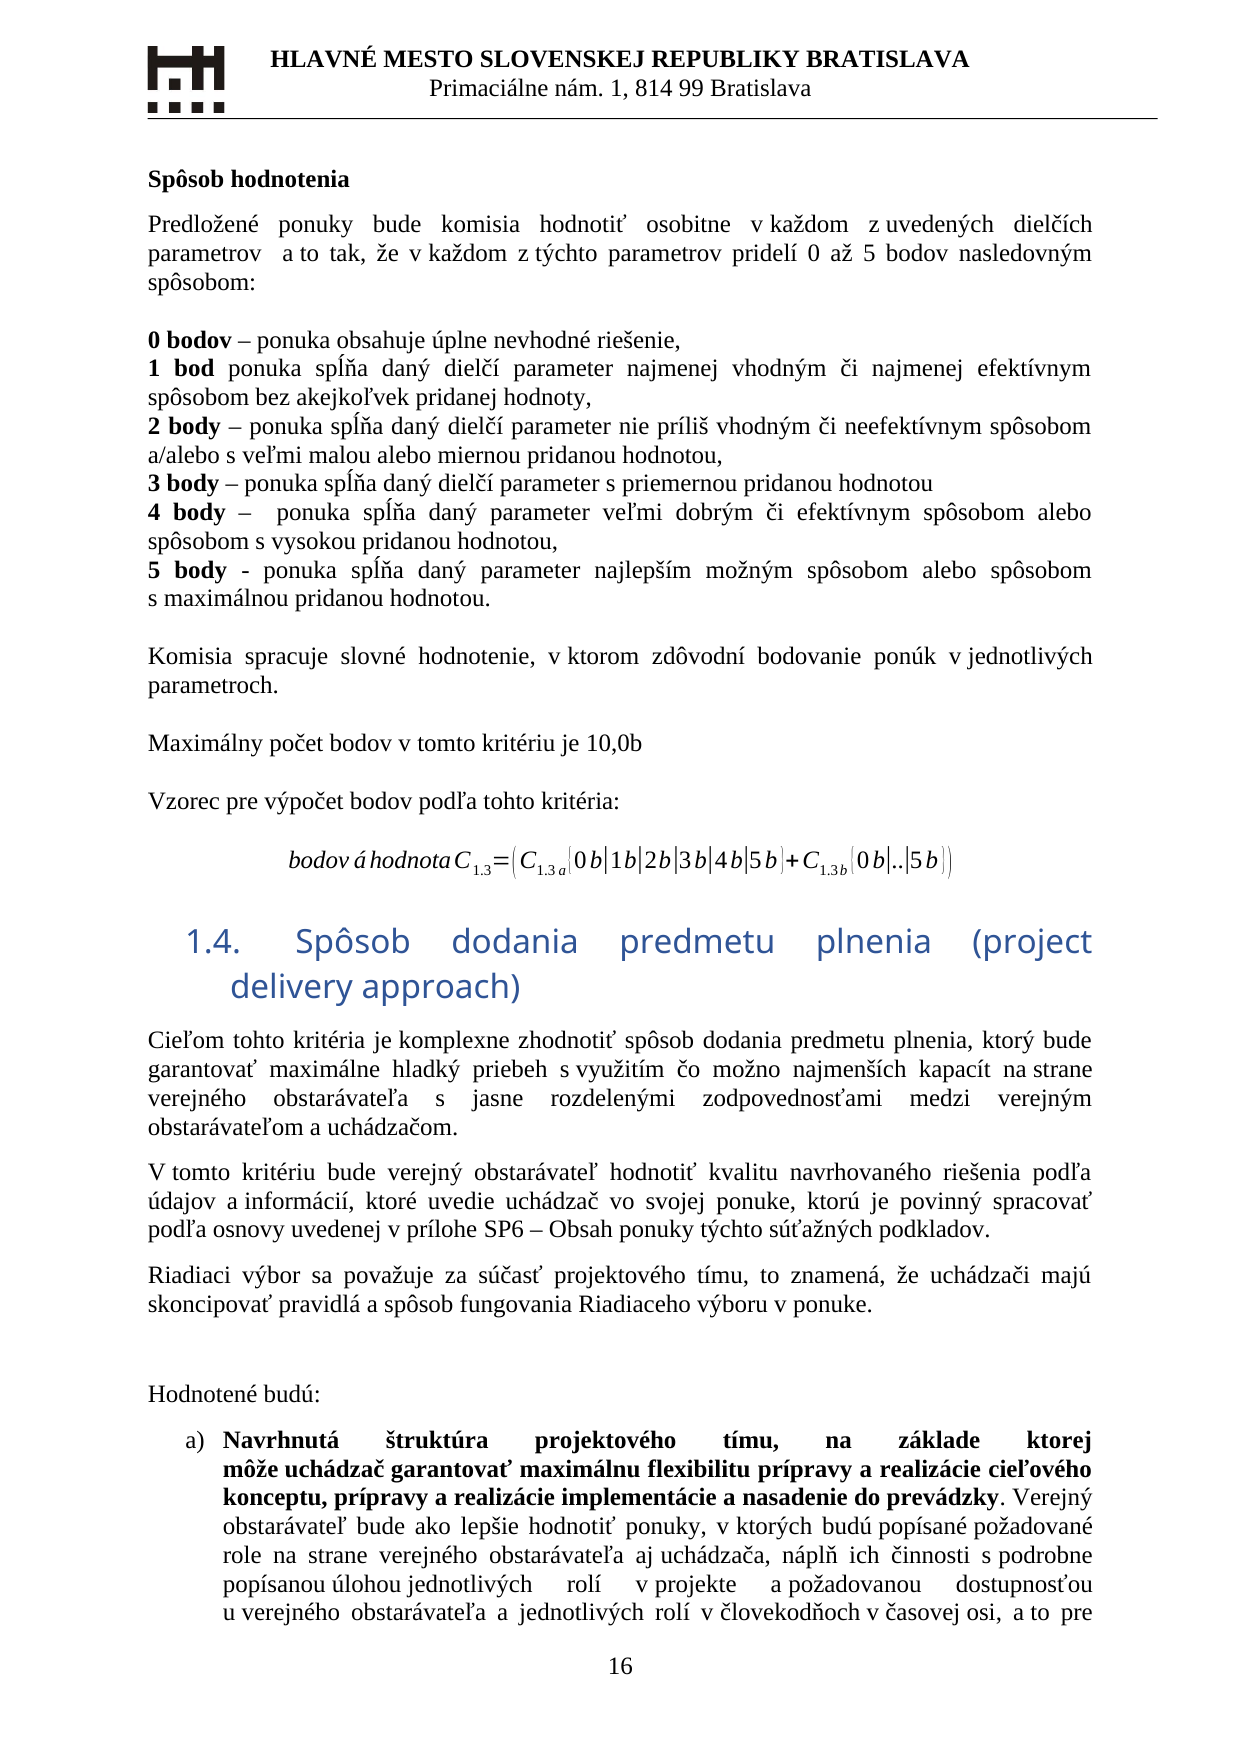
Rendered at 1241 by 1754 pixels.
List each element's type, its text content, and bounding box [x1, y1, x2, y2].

list 5 body - ponuka spĺňa daný parameter najlepším možným spôsobom alebo spôsobom s maximálnou pridanou hodnotou. [148, 555, 1093, 612]
text V tomto kritériu bude verejný obstarávateľ hodnotiť kvalitu navrhovaného riešenia podľa údajov a informácií, ktoré uvedie uchádzač vo svojej ponuke, ktorú je povinný spracovať podľa osnovy uvedenej v prílohe SP6 – Obsah ponuky týchto súťažných podkladov. [148, 1157, 1093, 1243]
text Vzorec pre výpočet bodov podľa tohto kritéria: [148, 786, 1093, 815]
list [185, 1425, 1093, 1626]
list 3 body – ponuka spĺňa daný dielčí parameter s priemernou pridanou hodnotou [148, 468, 1093, 497]
list 2 body – ponuka spĺňa daný dielčí parameter nie príliš vhodným či neefektívnym spôsobom a/alebo s veľmi malou alebo miernou pridanou hodnotou, [148, 411, 1093, 468]
text Cieľom tohto kritéria je komplexne zhodnotiť spôsob dodania predmetu plnenia, ktorý bude garantovať maximálne hladký priebeh s využitím čo možno najmenších kapacít na strane verejného obstarávateľa s jasne rozdelenými zodpovednosťami medzi verejným obstarávateľom a uchádzačom. [148, 1025, 1093, 1140]
text Maximálny počet bodov v tomto kritériu je [148, 728, 1093, 757]
text Riadiaci výbor sa považuje za súčasť projektového tímu, to znamená, že uchádzači majú skoncipovať pravidlá a spôsob fungovania Riadiaceho výboru v ponuke. [148, 1260, 1093, 1317]
text Spôsob hodnotenia [148, 164, 1093, 193]
list 0 bodov – ponuka obsahuje úplne nevhodné riešenie, [148, 325, 1093, 353]
picture [147, 46, 225, 113]
text Predložené ponuky bude komisia hodnotiť osobitne v každom z uvedených dielčích parametrov a to tak, že v každom z týchto parametrov pridelí 0 až 5 bodov nasledovným spôsobom: [148, 209, 1093, 296]
text Hodnotené budú: [148, 1379, 1093, 1408]
text Komisia spracuje slovné hodnotenie, v ktorom zdôvodní bodovanie ponúk v jednotlivých parametroch. [148, 641, 1093, 699]
list 1 bod ponuka spĺňa daný dielčí parameter najmenej vhodným či najmenej efektívnym spôsobom bez akejkoľvek pridanej hodnoty, [148, 353, 1093, 411]
list 4 body – ponuka spĺňa daný parameter veľmi dobrým či efektívnym spôsobom alebo spôsobom s vysokou pridanou hodnotou, [148, 497, 1093, 555]
subtitle Spôsob dodania predmetu plnenia (project delivery approach) [185, 918, 1093, 1009]
